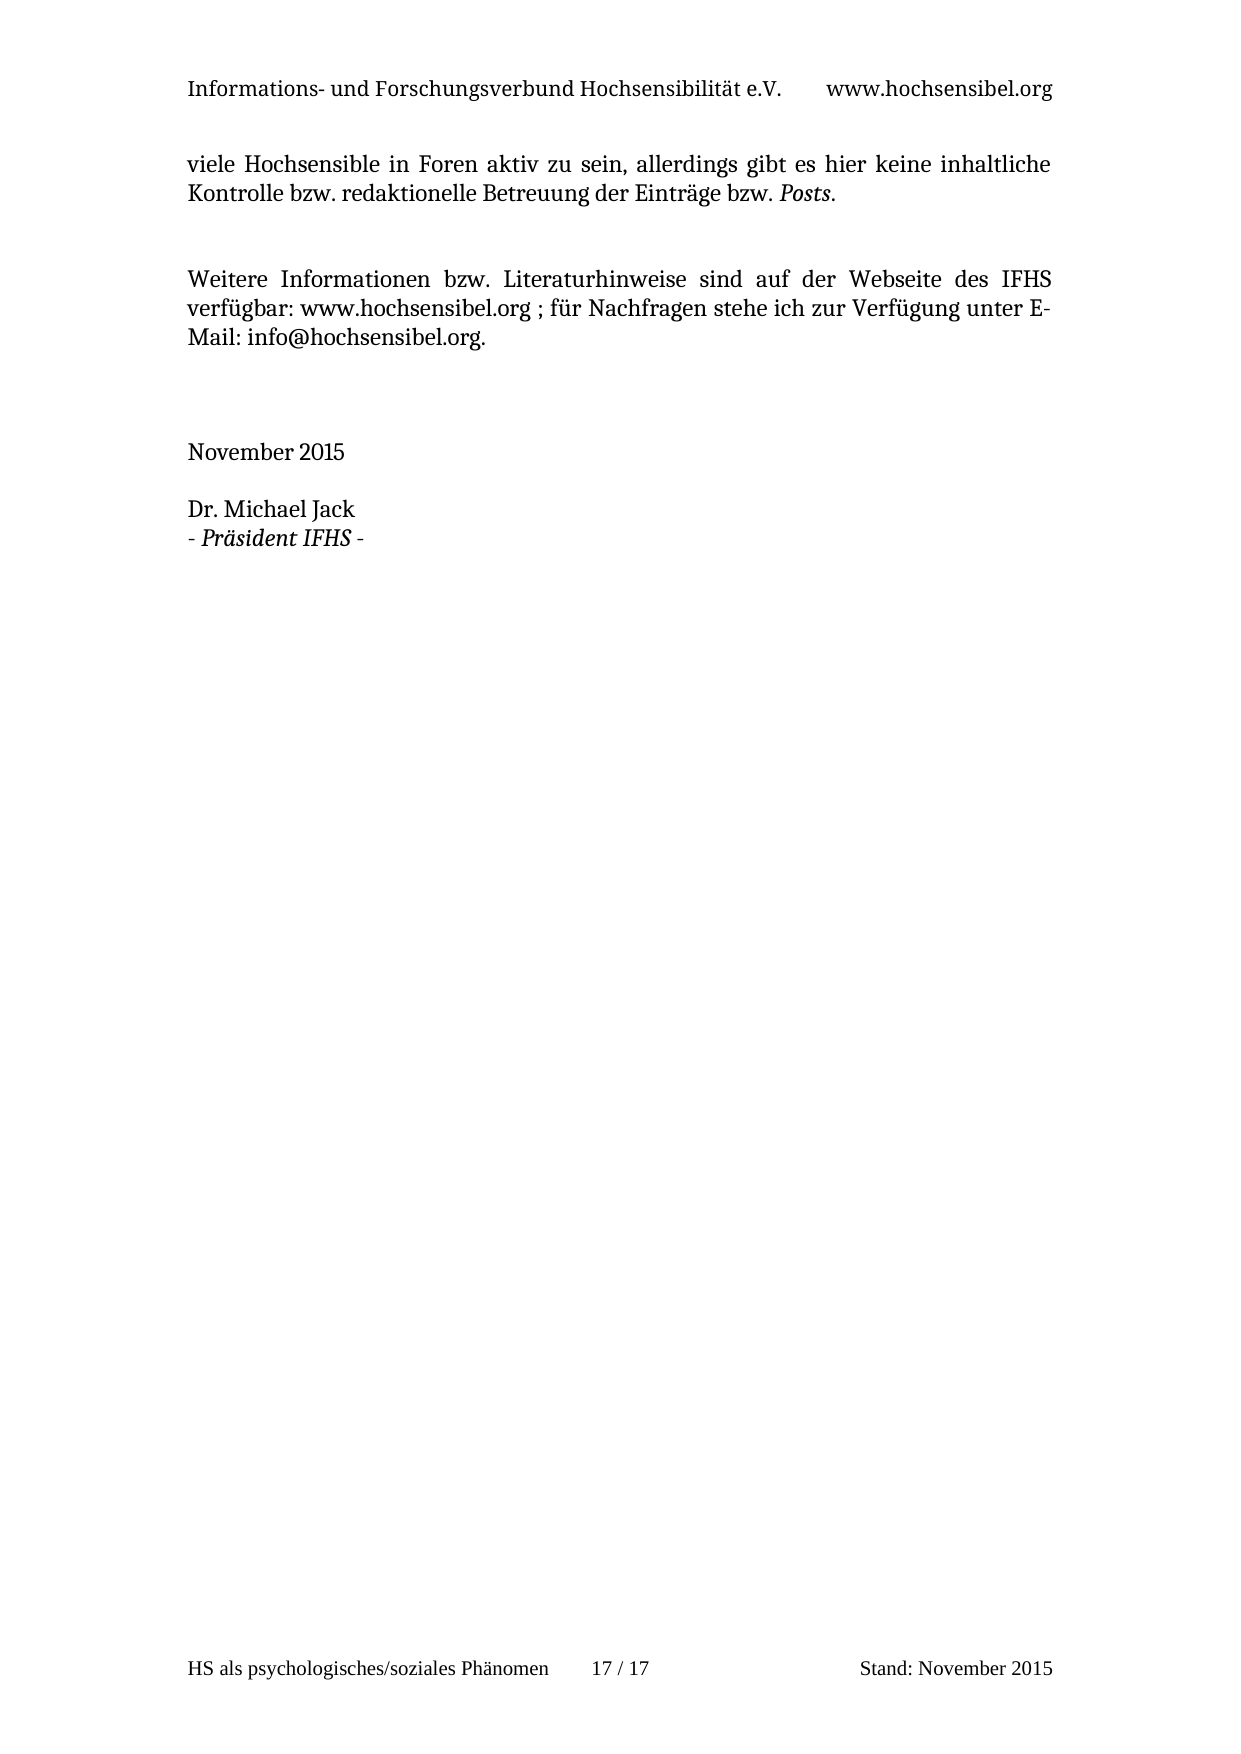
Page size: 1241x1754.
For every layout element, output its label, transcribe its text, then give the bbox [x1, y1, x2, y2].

text November 2015 [187, 437, 1053, 466]
text - Präsident IFHS - [187, 524, 1053, 552]
text Dr. Michael Jack [187, 495, 1053, 524]
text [187, 150, 1053, 207]
text Weitere Informationen bzw. Literaturhinweise sind auf der Webseite des IFHS verfügbar: www.hochsensibel.org ; für Nachfragen stehe ich zur Verfügung unter E-Mail: info@hochsensibel.org. [187, 265, 1053, 351]
